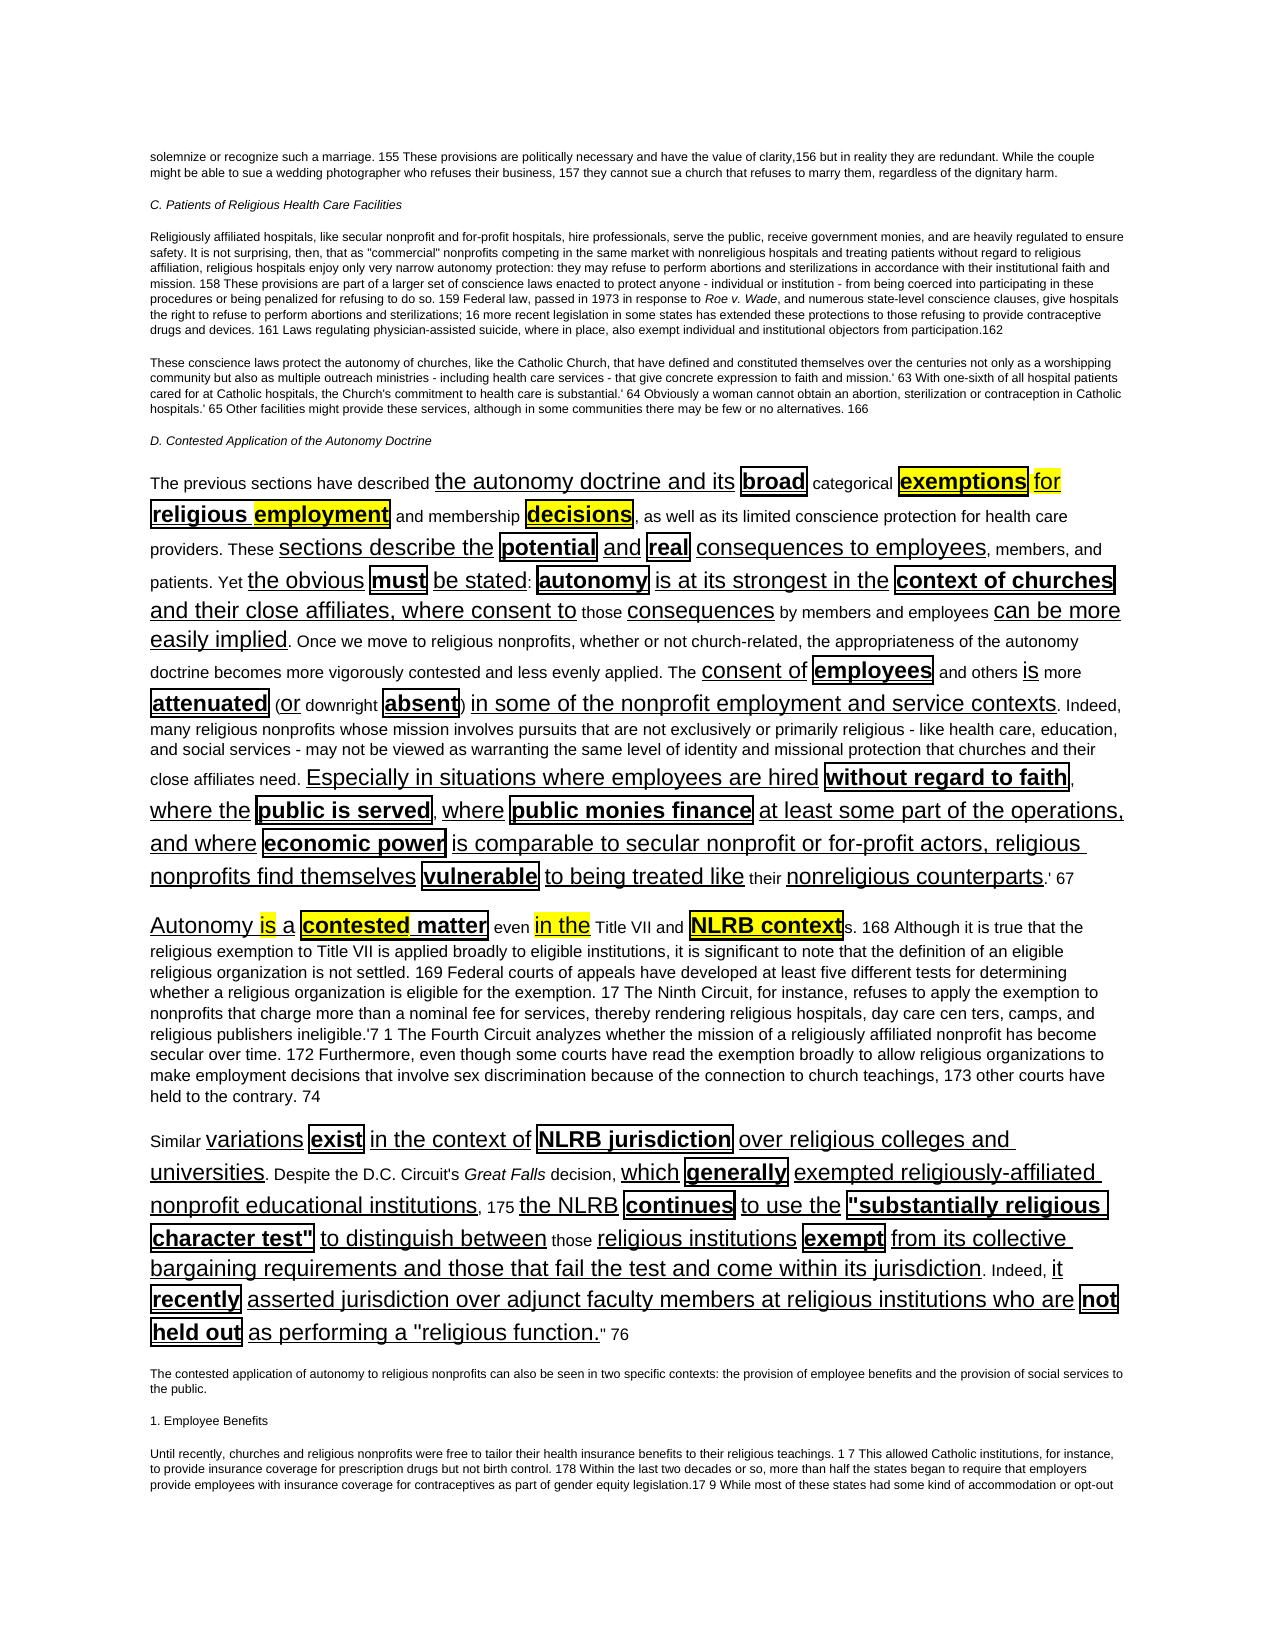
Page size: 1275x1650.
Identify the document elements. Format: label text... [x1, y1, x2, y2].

text 1. Employee Benefits [150, 1414, 1125, 1428]
text The previous sections have described the autonomy doctrine and its broad categorical exemptions for religious employment and membership decisions, as well as its limited conscience protection for health care providers. These sections describe the potential and real consequences to employees, members, and patients. Yet the obvious must be stated: autonomy is at its strongest in the context of churches and their close affiliates, where consent to those consequences by members and employees can be more easily implied. Once we move to religious nonprofits, whether or not church-related, the appropriateness of the autonomy doctrine becomes more vigorously contested and less evenly applied. The consent of employees and others is more attenuated (or downright absent) in some of the nonprofit employment and service contexts. Indeed, many religious nonprofits whose mission involves pursuits that are not exclusively or primarily religious - like health care, education, and social services - may not be viewed as warranting the same level of identity and missional protection that churches and their close affiliates need. Especially in situations where employees are hired without regard to faith, where the public is served, where public monies finance at least some part of the operations, and where economic power is comparable to secular nonprofit or for-profit actors, religious nonprofits find themselves vulnerable to being treated like their nonreligious counterparts.' 67 [150, 466, 1125, 891]
text Similar variations exist in the context of NLRB jurisdiction over religious colleges and universities. Despite the D.C. Circuit's Great Falls decision, which generally exempted religiously-affiliated nonprofit educational institutions, 175 the NLRB continues to use the "substantially religious character test" to distinguish between those religious institutions exempt from its collective bargaining requirements and those that fail the test and come within its jurisdiction. Indeed, it recently asserted jurisdiction over adjunct faculty members at religious institutions who are not held out as performing a "religious function." 76 [150, 1124, 1125, 1347]
text The contested application of autonomy to religious nonprofits can also be seen in two specific contexts: the provision of employee benefits and the provision of social services to the public. [150, 1366, 1125, 1396]
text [150, 150, 1125, 180]
text Autonomy is a contested matter even in the Title VII and NLRB contexts. 168 Although it is true that the religious exemption to Title VII is applied broadly to eligible institutions, it is significant to note that the definition of an eligible religious organization is not settled. 169 Federal courts of appeals have developed at least five different tests for determining whether a religious organization is eligible for the exemption. 17 The Ninth Circuit, for instance, refuses to apply the exemption to nonprofits that charge more than a nominal fee for services, thereby rendering religious hospitals, day care cen ters, camps, and religious publishers ineligible.'7 1 The Fourth Circuit analyzes whether the mission of a religiously affiliated nonprofit has become secular over time. 172 Furthermore, even though some courts have read the exemption broadly to allow religious organizations to make employment decisions that involve sex discrimination because of the connection to church teachings, 173 other courts have held to the contrary. 74 [150, 910, 1125, 1106]
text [150, 1446, 1125, 1492]
text These conscience laws protect the autonomy of churches, like the Catholic Church, that have defined and constituted themselves over the centuries not only as a worshipping community but also as multiple outreach ministries - including health care services - that give concrete expression to faith and mission.' 63 With one-sixth of all hospital patients cared for at Catholic hospitals, the Church's commitment to health care is substantial.' 64 Obviously a woman cannot obtain an abortion, sterilization or contraception in Catholic hospitals.' 65 Other facilities might provide these services, although in some communities there may be few or no alternatives. 166 [150, 355, 1125, 416]
text C. Patients of Religious Health Care Facilities [150, 198, 1125, 212]
text D. Contested Application of the Autonomy Doctrine [150, 434, 1125, 448]
text Religiously affiliated hospitals, like secular nonprofit and for-profit hospitals, hire professionals, serve the public, receive government monies, and are heavily regulated to ensure safety. It is not surprising, then, that as "commercial" nonprofits competing in the same market with nonreligious hospitals and treating patients without regard to religious affiliation, religious hospitals enjoy only very narrow autonomy protection: they may refuse to perform abortions and sterilizations in accordance with their institutional faith and mission. 158 These provisions are part of a larger set of conscience laws enacted to protect anyone - individual or institution - from being coerced into participating in these procedures or being penalized for refusing to do so. 159 Federal law, passed in 1973 in response to Roe v. Wade, and numerous state-level conscience clauses, give hospitals the right to refuse to perform abortions and sterilizations; 16 more recent legislation in some states has extended these protections to those refusing to provide contraceptive drugs and devices. 161 Laws regulating physician-assisted suicide, where in place, also exempt individual and institutional objectors from participation.162 [150, 230, 1125, 337]
